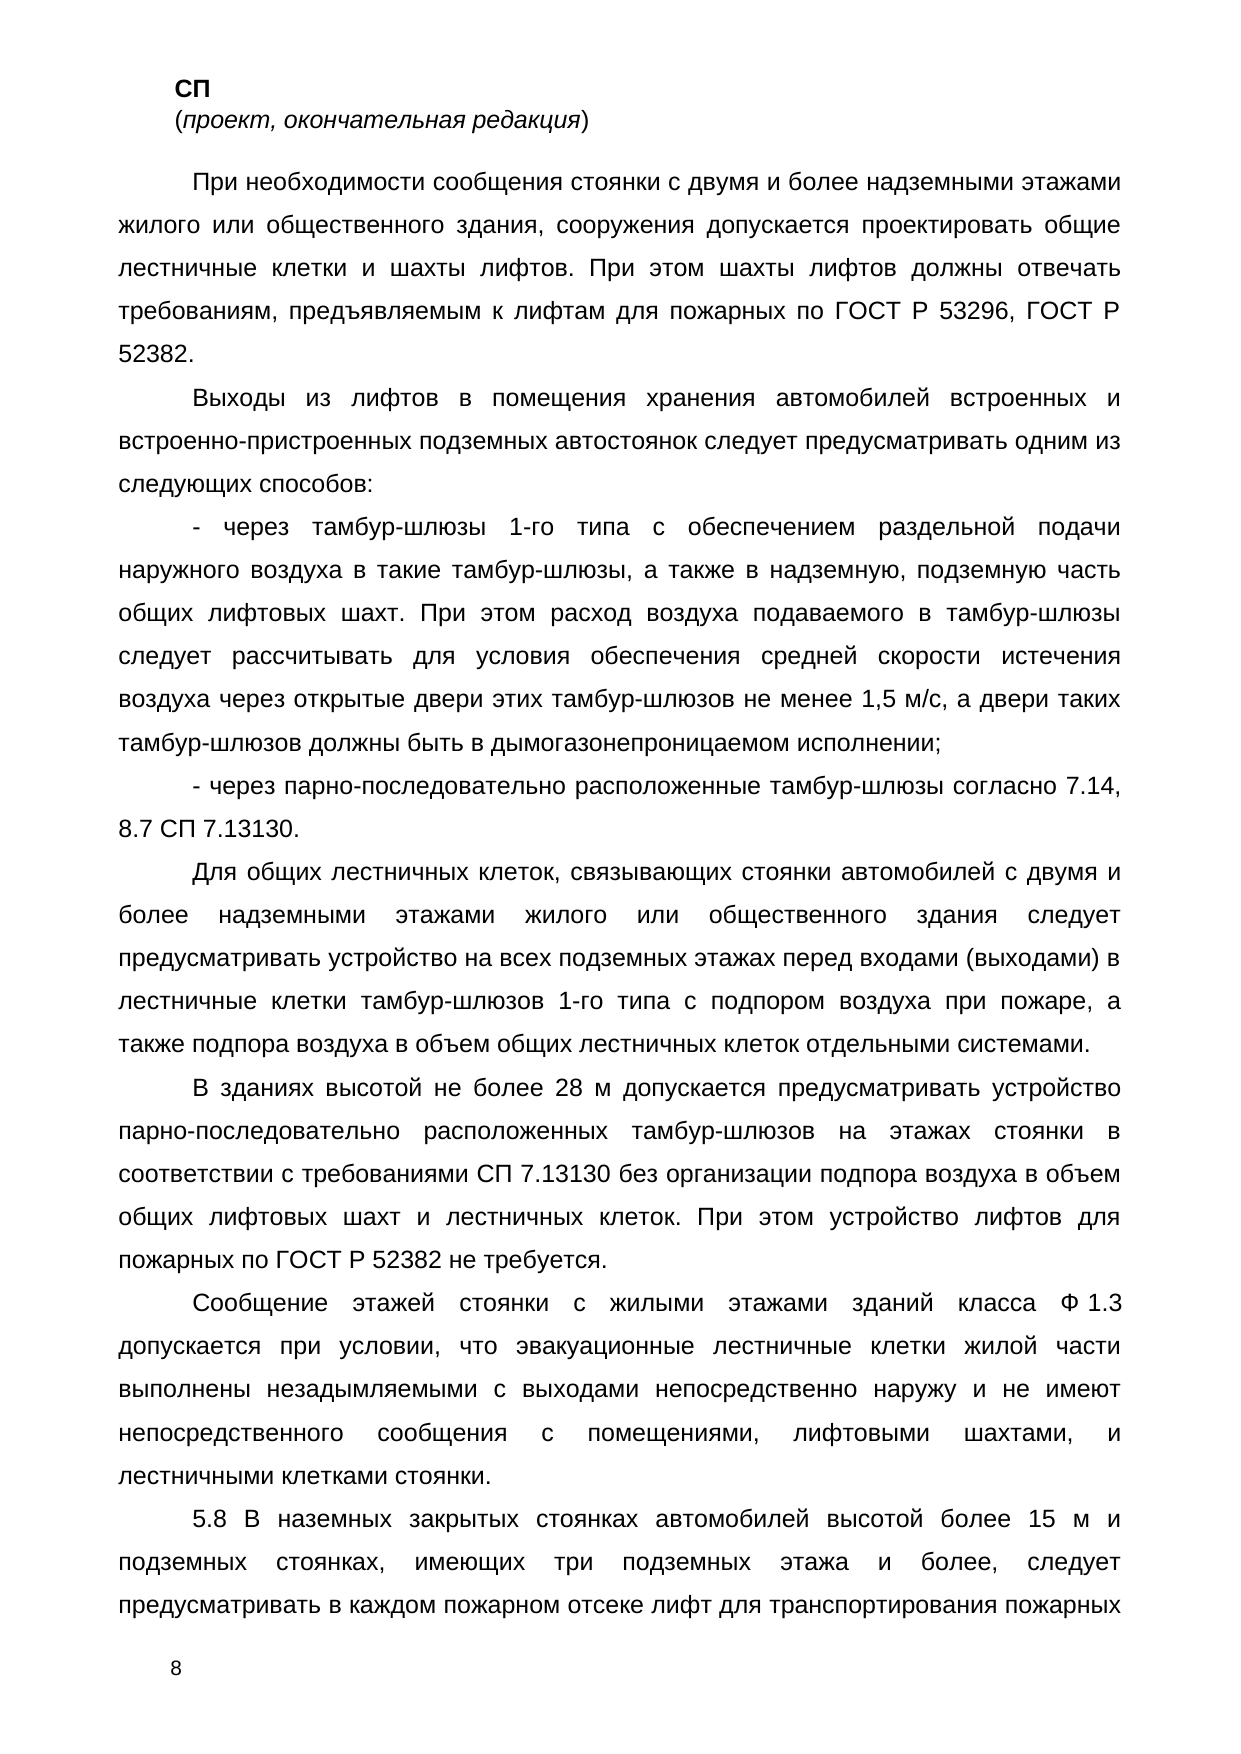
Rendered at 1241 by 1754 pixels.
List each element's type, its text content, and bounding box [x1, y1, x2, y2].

text При необходимости сообщения стоянки с двумя и более надземными этажами жилого или общественного здания, сооружения допускается проектировать общие лестничные клетки и шахты лифтов. При этом шахты лифтов должны отвечать требованиям, предъявляемым к лифтам для пожарных по ГОСТ Р 53296, ГОСТ Р 52382. [118, 167, 1122, 368]
text Сообщение этажей стоянки с жилыми этажами зданий класса Ф 1.3 допускается при условии, что эвакуационные лестничные клетки жилой части выполнены незадымляемыми с выходами непосредственно наружу и не имеют непосредственного сообщения с помещениями, лифтовыми шахтами, и лестничными клетками стоянки. [118, 1288, 1122, 1489]
text Для общих лестничных клеток, связывающих стоянки автомобилей с двумя и более надземными этажами жилого или общественного здания следует предусматривать устройство на всех подземных этажах перед входами (выходами) в лестничные клетки тамбур-шлюзов 1-го типа с подпором воздуха при пожаре, а также подпора воздуха в объем общих лестничных клеток отдельными системами. [118, 857, 1122, 1058]
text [118, 1504, 1122, 1619]
text В зданиях высотой не более 28 м допускается предусматривать устройство парно-последовательно расположенных тамбур-шлюзов на этажах стоянки в соответствии с требованиями СП 7.13130 без организации подпора воздуха в объем общих лифтовых шахт и лестничных клеток. При этом устройство лифтов для пожарных по ГОСТ Р 52382 не требуется. [118, 1072, 1122, 1274]
text - через парно-последовательно расположенные тамбур-шлюзы согласно 7.14, 8.7 СП 7.13130. [118, 771, 1122, 842]
text - через тамбур-шлюзы 1-го типа с обеспечением раздельной подачи наружного воздуха в такие тамбур-шлюзы, а также в надземную, подземную часть общих лифтовых шахт. При этом расход воздуха подаваемого в тамбур-шлюзы следует рассчитывать для условия обеспечения средней скорости истечения воздуха через открытые двери этих тамбур-шлюзов не менее 1,5 м/с, а двери таких тамбур-шлюзов должны быть в дымогазонепроницаемом исполнении; [118, 512, 1122, 756]
text Выходы из лифтов в помещения хранения автомобилей встроенных и встроенно-пристроенных подземных автостоянок следует предусматривать одним из следующих способов: [118, 382, 1122, 497]
